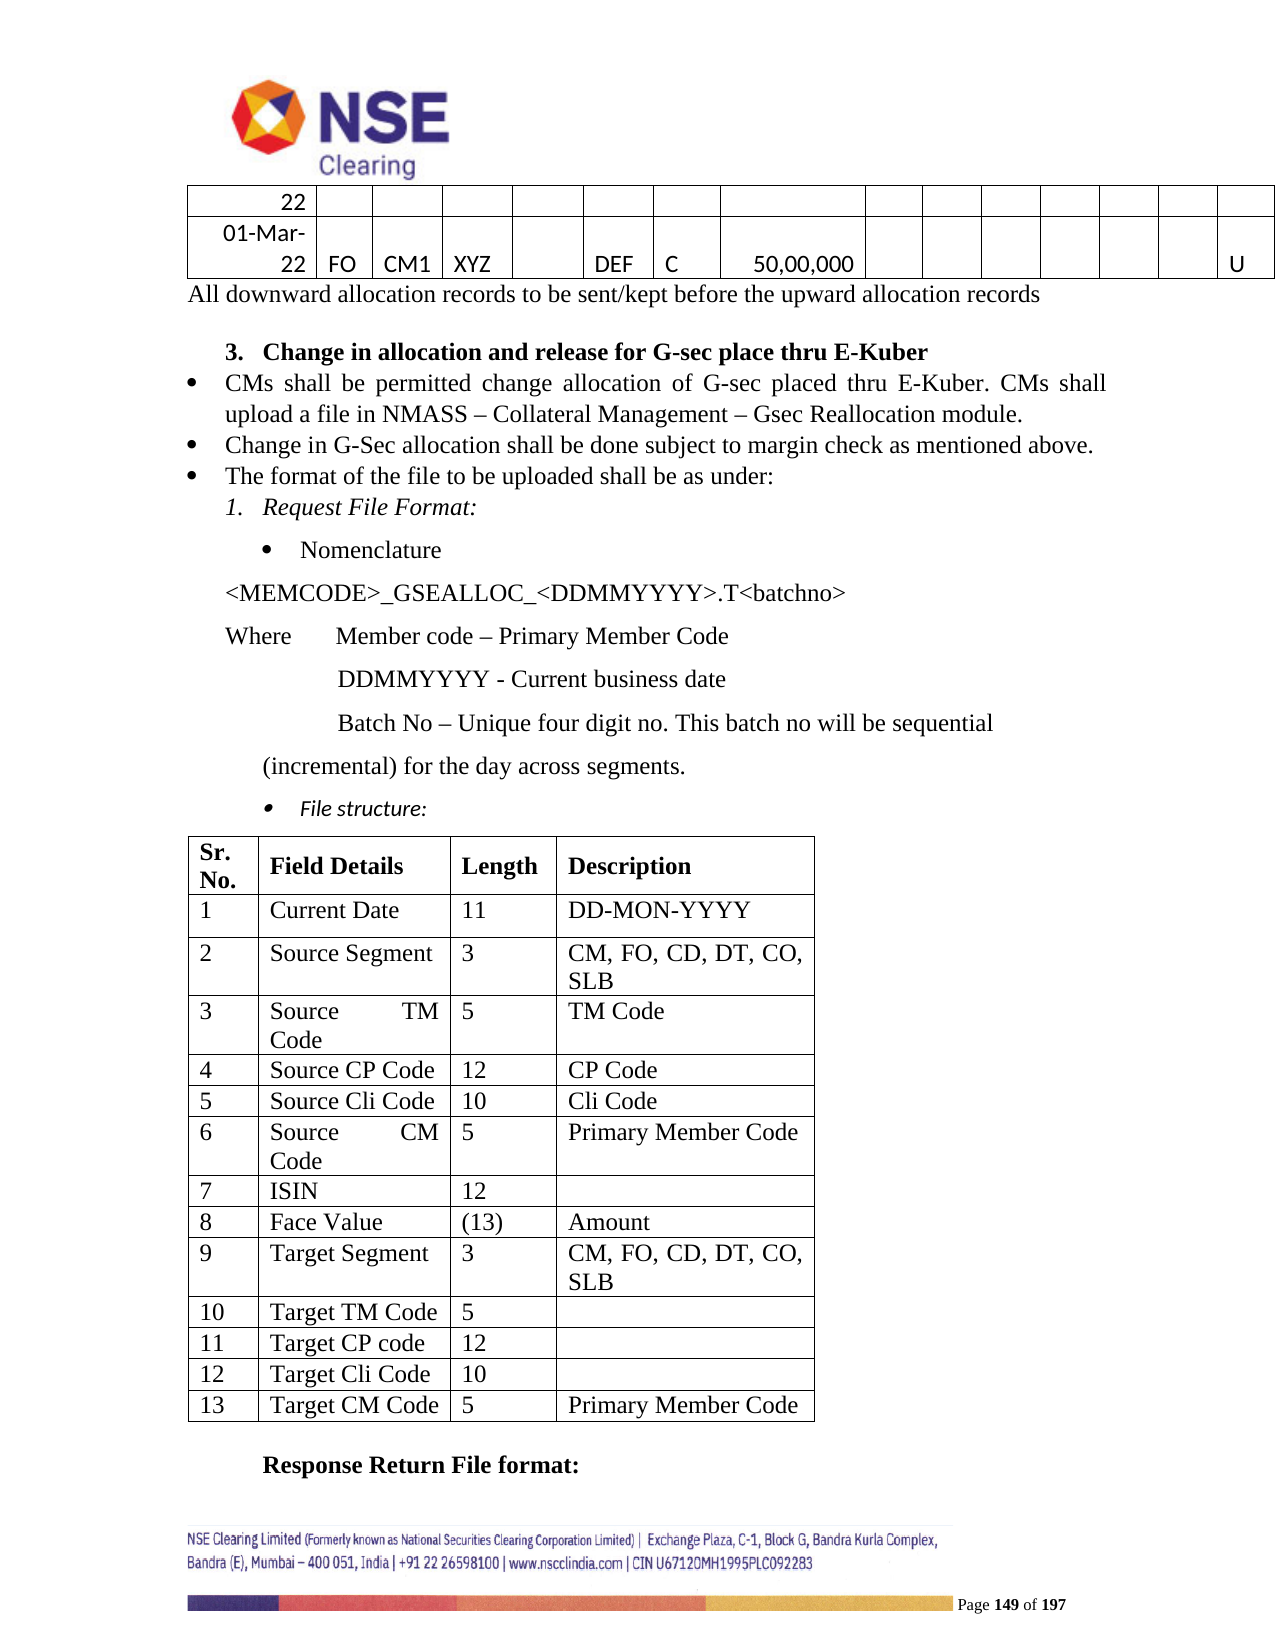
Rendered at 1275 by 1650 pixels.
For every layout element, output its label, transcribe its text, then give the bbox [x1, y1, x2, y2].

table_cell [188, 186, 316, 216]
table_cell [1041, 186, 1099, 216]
list CMs shall be permitted change allocation of G-sec placed thru E-Kuber. CMs shall upload a file in NMASS – Collateral Management – Gsec Reallocation module. [187, 368, 1107, 428]
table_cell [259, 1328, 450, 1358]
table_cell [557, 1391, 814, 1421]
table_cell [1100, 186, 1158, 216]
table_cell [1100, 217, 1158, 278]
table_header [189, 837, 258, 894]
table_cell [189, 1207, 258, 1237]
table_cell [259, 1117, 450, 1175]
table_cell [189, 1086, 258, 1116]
list Change in allocation and release for G-sec place thru E-Kuber [225, 337, 1107, 366]
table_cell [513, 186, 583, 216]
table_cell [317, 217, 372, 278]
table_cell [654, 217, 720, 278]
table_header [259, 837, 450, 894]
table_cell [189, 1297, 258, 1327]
list Nomenclature [262, 535, 1107, 564]
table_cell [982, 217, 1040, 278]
text Response Return File format: [262, 1451, 1107, 1479]
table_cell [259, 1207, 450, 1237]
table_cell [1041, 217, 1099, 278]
text Where Member code – Primary Member Code [187, 621, 1107, 650]
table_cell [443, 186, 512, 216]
picture [187, 1525, 954, 1611]
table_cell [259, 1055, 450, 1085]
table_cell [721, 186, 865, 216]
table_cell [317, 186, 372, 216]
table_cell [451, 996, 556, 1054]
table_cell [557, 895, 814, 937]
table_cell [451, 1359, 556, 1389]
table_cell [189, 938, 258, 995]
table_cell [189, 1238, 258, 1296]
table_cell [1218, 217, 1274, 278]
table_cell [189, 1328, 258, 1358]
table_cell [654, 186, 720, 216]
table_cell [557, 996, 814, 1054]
list The format of the file to be uploaded shall be as under: [187, 461, 1107, 490]
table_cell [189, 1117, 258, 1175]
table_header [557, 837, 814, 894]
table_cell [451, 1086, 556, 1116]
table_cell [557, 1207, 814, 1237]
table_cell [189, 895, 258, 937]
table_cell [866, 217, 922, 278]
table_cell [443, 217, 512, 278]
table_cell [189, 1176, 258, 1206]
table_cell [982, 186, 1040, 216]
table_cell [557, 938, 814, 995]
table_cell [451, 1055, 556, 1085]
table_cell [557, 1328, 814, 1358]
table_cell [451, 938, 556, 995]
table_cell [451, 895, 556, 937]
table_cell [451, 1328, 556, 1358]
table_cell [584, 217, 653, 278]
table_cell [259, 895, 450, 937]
list File structure: [262, 794, 1107, 822]
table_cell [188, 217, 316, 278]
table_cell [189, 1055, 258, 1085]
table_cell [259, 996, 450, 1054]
list Request File Format: [225, 492, 1107, 521]
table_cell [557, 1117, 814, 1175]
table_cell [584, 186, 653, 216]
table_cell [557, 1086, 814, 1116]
picture [187, 75, 493, 185]
text All downward allocation records to be sent/kept before the upward allocation records [187, 279, 1107, 308]
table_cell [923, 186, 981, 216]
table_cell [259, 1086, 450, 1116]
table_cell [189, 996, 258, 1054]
text DDMMYYYY - Current business date [300, 664, 1107, 693]
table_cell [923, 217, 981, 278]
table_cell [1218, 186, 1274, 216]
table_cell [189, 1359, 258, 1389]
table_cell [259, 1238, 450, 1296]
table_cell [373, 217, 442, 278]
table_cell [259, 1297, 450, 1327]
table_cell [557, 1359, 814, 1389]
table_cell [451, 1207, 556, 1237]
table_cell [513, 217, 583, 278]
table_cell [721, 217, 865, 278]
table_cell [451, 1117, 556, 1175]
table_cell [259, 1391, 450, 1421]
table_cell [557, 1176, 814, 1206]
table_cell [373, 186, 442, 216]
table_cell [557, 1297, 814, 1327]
text <MEMCODE>_GSEALLOC_<DDMMYYYY>.T<batchno> [187, 578, 1107, 607]
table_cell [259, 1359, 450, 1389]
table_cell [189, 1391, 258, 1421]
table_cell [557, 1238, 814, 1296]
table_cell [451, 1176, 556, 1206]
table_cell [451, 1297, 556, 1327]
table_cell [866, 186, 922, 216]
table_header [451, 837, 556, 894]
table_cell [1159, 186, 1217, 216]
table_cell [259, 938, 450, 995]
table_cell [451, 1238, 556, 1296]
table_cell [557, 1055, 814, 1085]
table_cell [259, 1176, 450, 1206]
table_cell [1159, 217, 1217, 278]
text Batch No – Unique four digit no. This batch no will be sequential (incremental) for the day across segments. [262, 708, 1107, 779]
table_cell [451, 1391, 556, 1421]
list Change in G-Sec allocation shall be done subject to margin check as mentioned above. [187, 430, 1107, 459]
